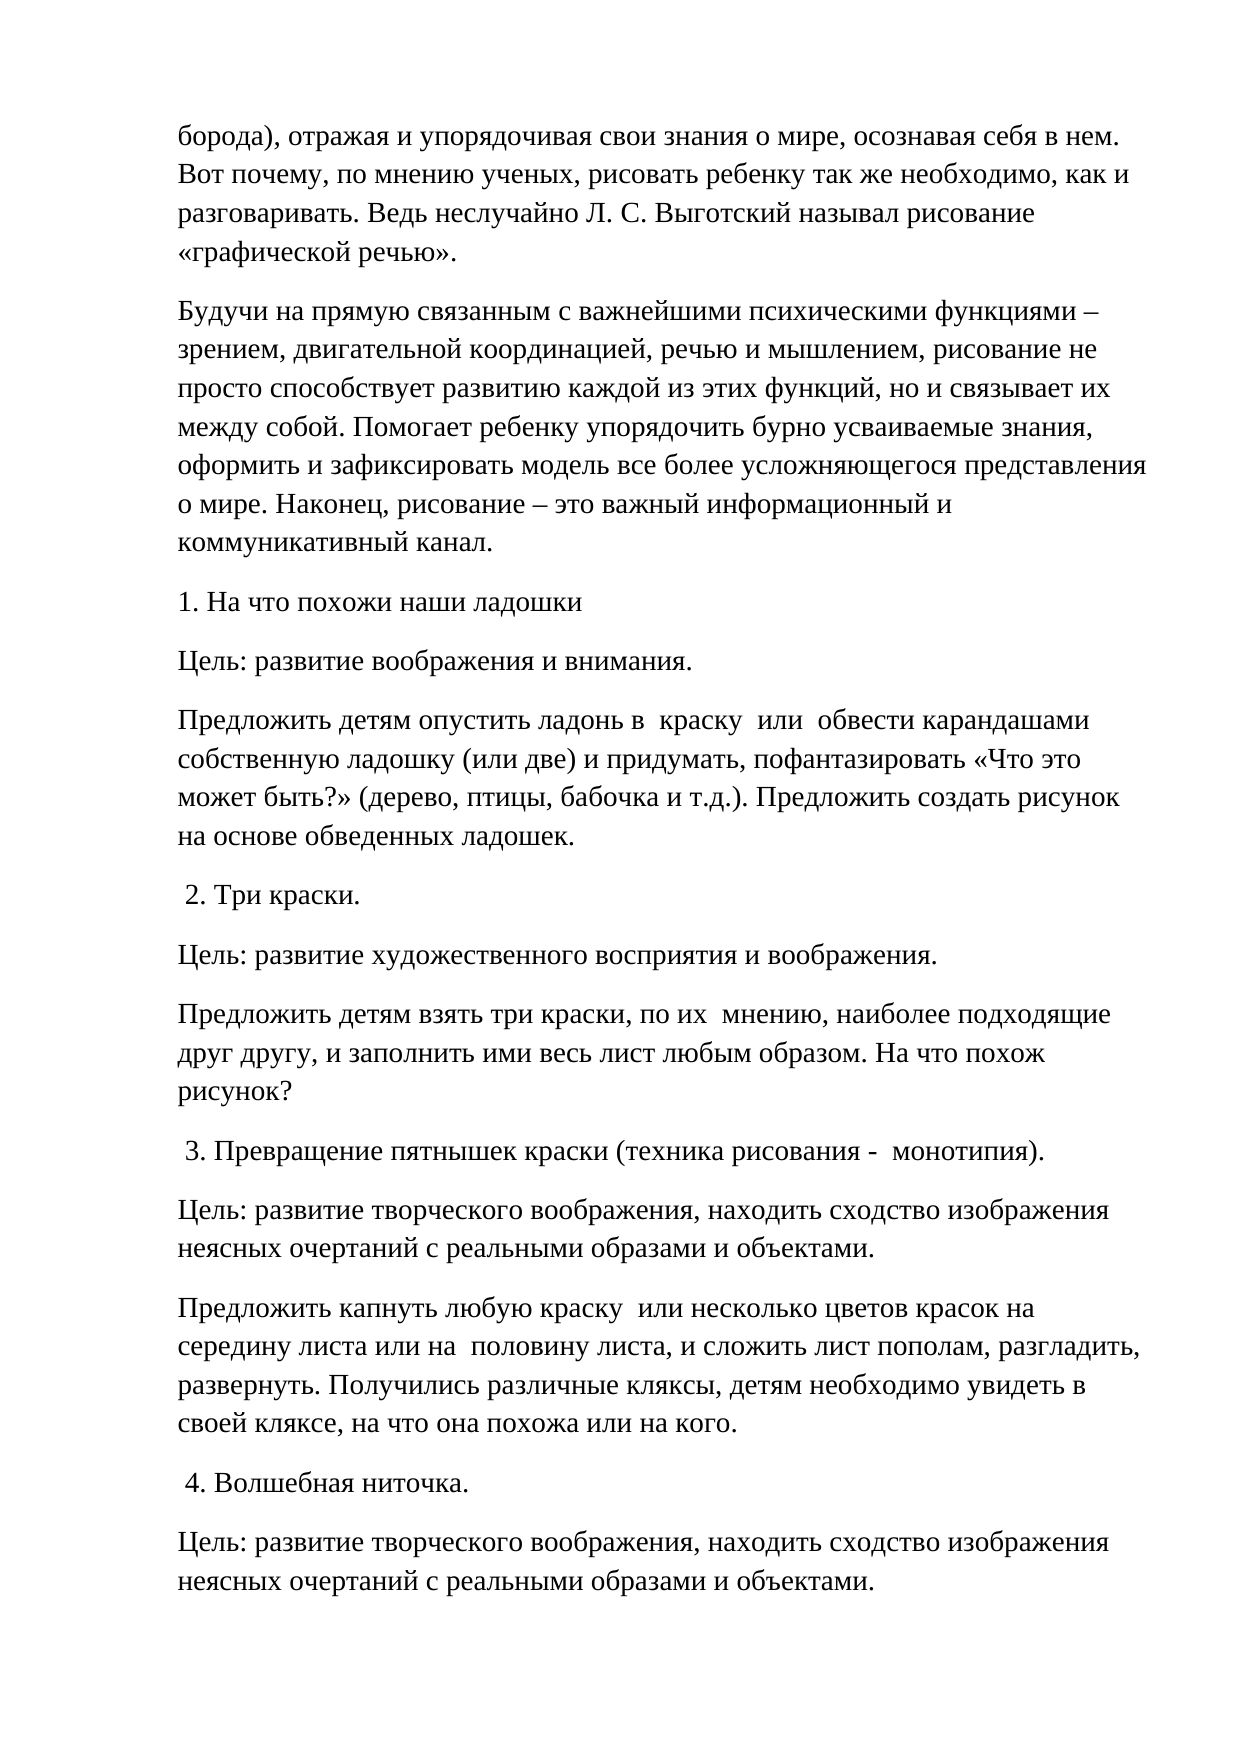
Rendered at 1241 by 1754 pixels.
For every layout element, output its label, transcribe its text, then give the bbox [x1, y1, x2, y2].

text Предложить детям взять три краски, по их мнению, наиболее подходящие друг другу, и заполнить ими весь лист любым образом. На что похож рисунок? [177, 996, 1152, 1107]
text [177, 118, 1152, 267]
text Цель: развитие творческого воображения, находить сходство изображения неясных очертаний с реальными образами и объектами. [177, 1524, 1152, 1596]
text 2. Три краски. [177, 877, 1152, 911]
text Цель: развитие художественного восприятия и воображения. [177, 937, 1152, 970]
text 1. На что похожи наши ладошки [177, 584, 1152, 617]
text Предложить капнуть любую краску или несколько цветов красок на середину листа или на половину листа, и сложить лист пополам, разгладить, развернуть. Получились различные кляксы, детям необходимо увидеть в своей кляксе, на что она похожа или на кого. [177, 1290, 1152, 1439]
text 3. Превращение пятнышек краски (техника рисования - монотипия). [177, 1133, 1152, 1166]
text Цель: развитие воображения и внимания. [177, 643, 1152, 677]
text Будучи на прямую связанным с важнейшими психическими функциями – зрением, двигательной координацией, речью и мышлением, рисование не просто способствует развитию каждой из этих функций, но и связывает их между собой. Помогает ребенку упорядочить бурно усваиваемые знания, оформить и зафиксировать модель все более усложняющегося представления о мире. Наконец, рисование – это важный информационный и коммуникативный канал. [177, 293, 1152, 558]
text Предложить детям опустить ладонь в краску или обвести карандашами собственную ладошку (или две) и придумать, пофантазировать «Что это может быть?» (дерево, птицы, бабочка и т.д.). Предложить создать рисунок на основе обведенных ладошек. [177, 702, 1152, 852]
text Цель: развитие творческого воображения, находить сходство изображения неясных очертаний с реальными образами и объектами. [177, 1192, 1152, 1264]
text 4. Волшебная ниточка. [177, 1465, 1152, 1498]
